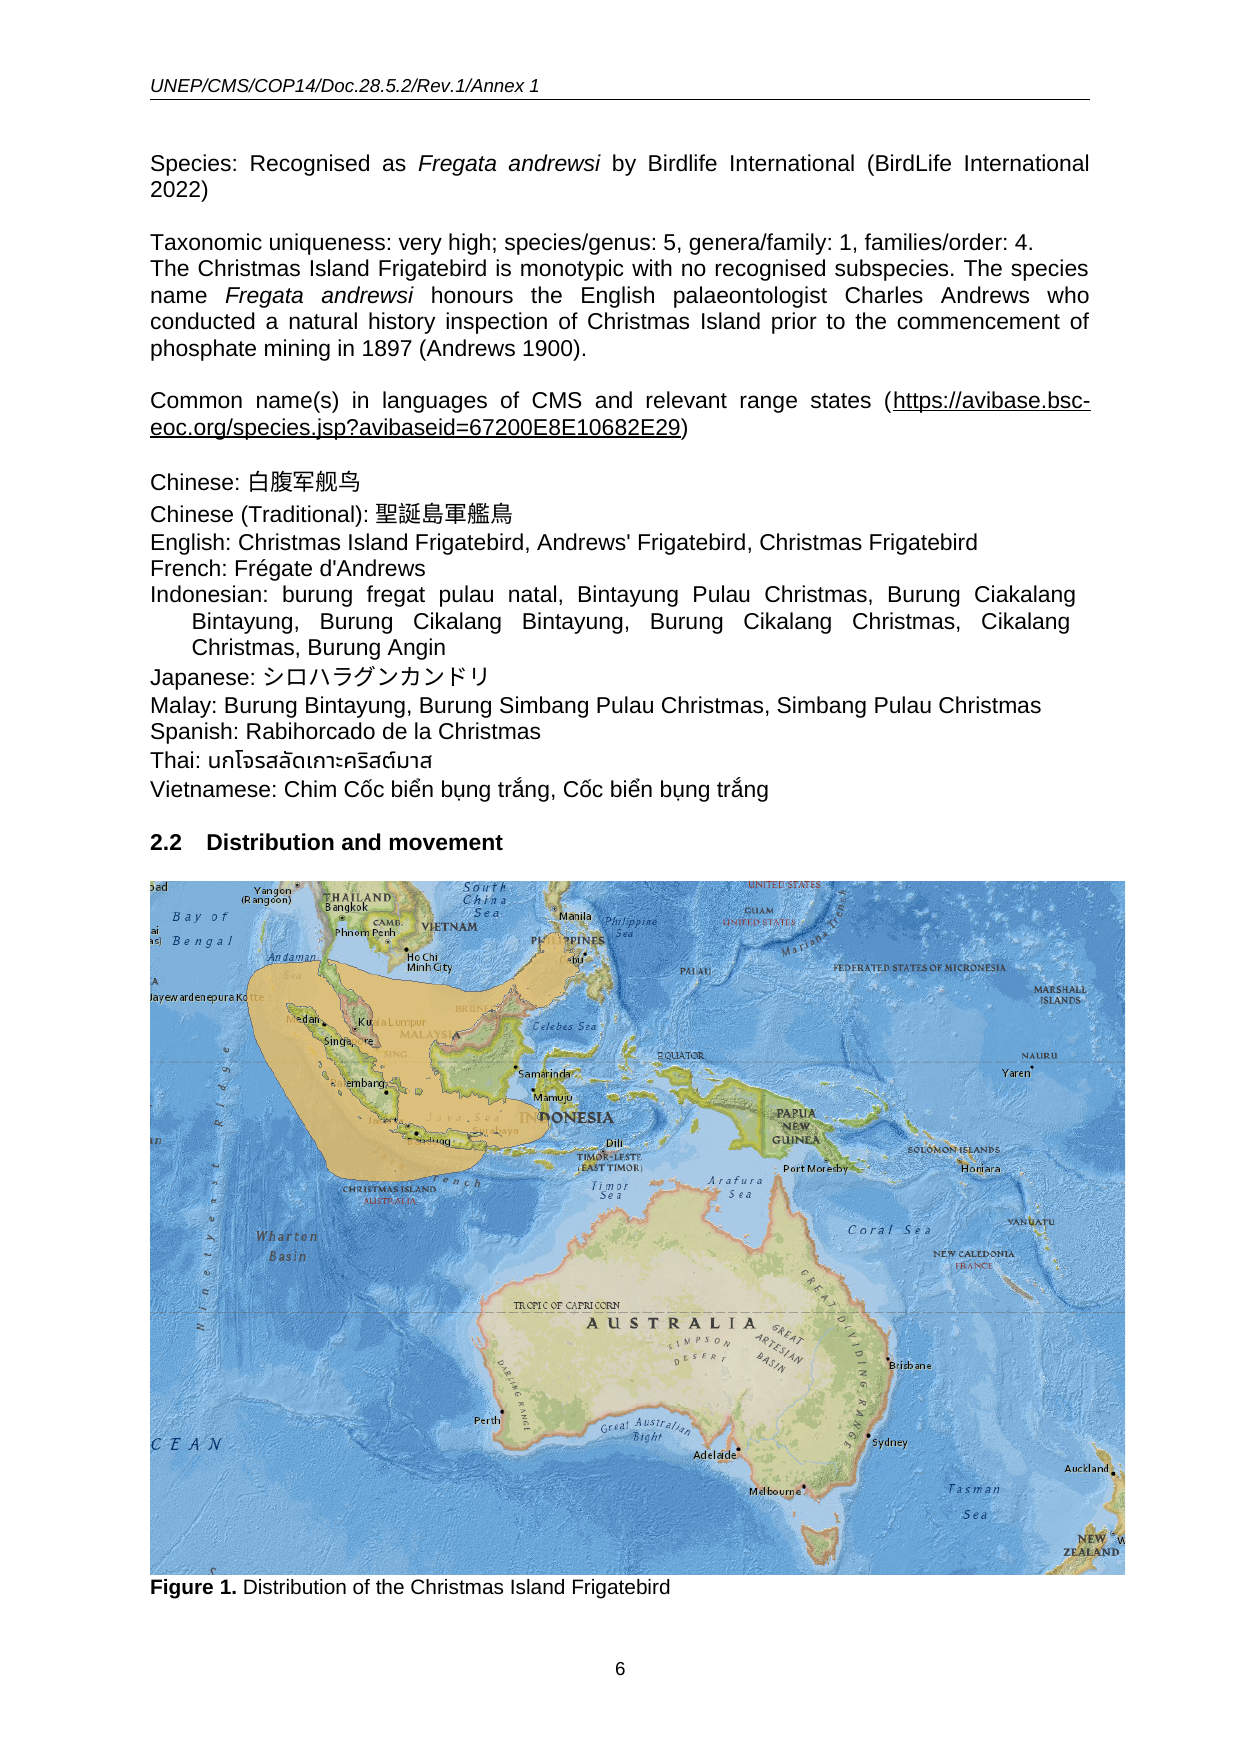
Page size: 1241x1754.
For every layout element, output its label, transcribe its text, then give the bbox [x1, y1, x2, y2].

text Chinese: 白腹军舰鸟 [150, 466, 1090, 497]
text Japanese: シロハラグンカンドリ [150, 661, 1090, 692]
text Malay: Burung Bintayung, Burung Simbang Pulau Christmas, Simbang Pulau Christmas [150, 692, 1090, 718]
text Spanish: Rabihorcado de la Christmas [150, 718, 1090, 744]
text Common name(s) in languages of CMS and relevant range states (https://avibase.bsc-eoc.org/species.jsp?avibaseid=67200E8E10682E29) [150, 387, 1090, 440]
text Indonesian: burung fregat pulau natal, Bintayung Pulau Christmas, Burung Ciakalang Bintayung, Burung Cikalang Bintayung, Burung Cikalang Christmas, Cikalang Christmas, Burung Angin [150, 581, 1090, 661]
text Taxonomic uniqueness: very high; species/genus: 5, genera/family: 1, families/order: 4. [150, 229, 1090, 255]
text Species: Recognised as Fregata andrewsi by Birdlife International (BirdLife International 2022) [150, 150, 1090, 203]
text 2.2 Distribution and movement [150, 828, 1090, 855]
text Figure 1. Distribution of the Christmas Island Frigatebird [150, 1575, 1090, 1598]
text English: Christmas Island Frigatebird, Andrews' Frigatebird, Christmas Frigatebird [150, 529, 1090, 555]
text Vietnamese: Chim Cốc biển bụng trắng, Cốc biển bụng trắng [150, 776, 1090, 802]
text Chinese (Traditional): 聖誕島軍艦鳥 [150, 497, 1090, 529]
text Thai: นกโจรสลัดเกาะคริสต์มาส [150, 744, 1090, 776]
text French: Frégate d'Andrews [150, 555, 1090, 581]
picture [150, 881, 1125, 1575]
text The Christmas Island Frigatebird is monotypic with no recognised subspecies. The species name Fregata andrewsi honours the English palaeontologist Charles Andrews who conducted a natural history inspection of Christmas Island prior to the commencement of phosphate mining in 1897 (Andrews 1900). [150, 255, 1090, 361]
